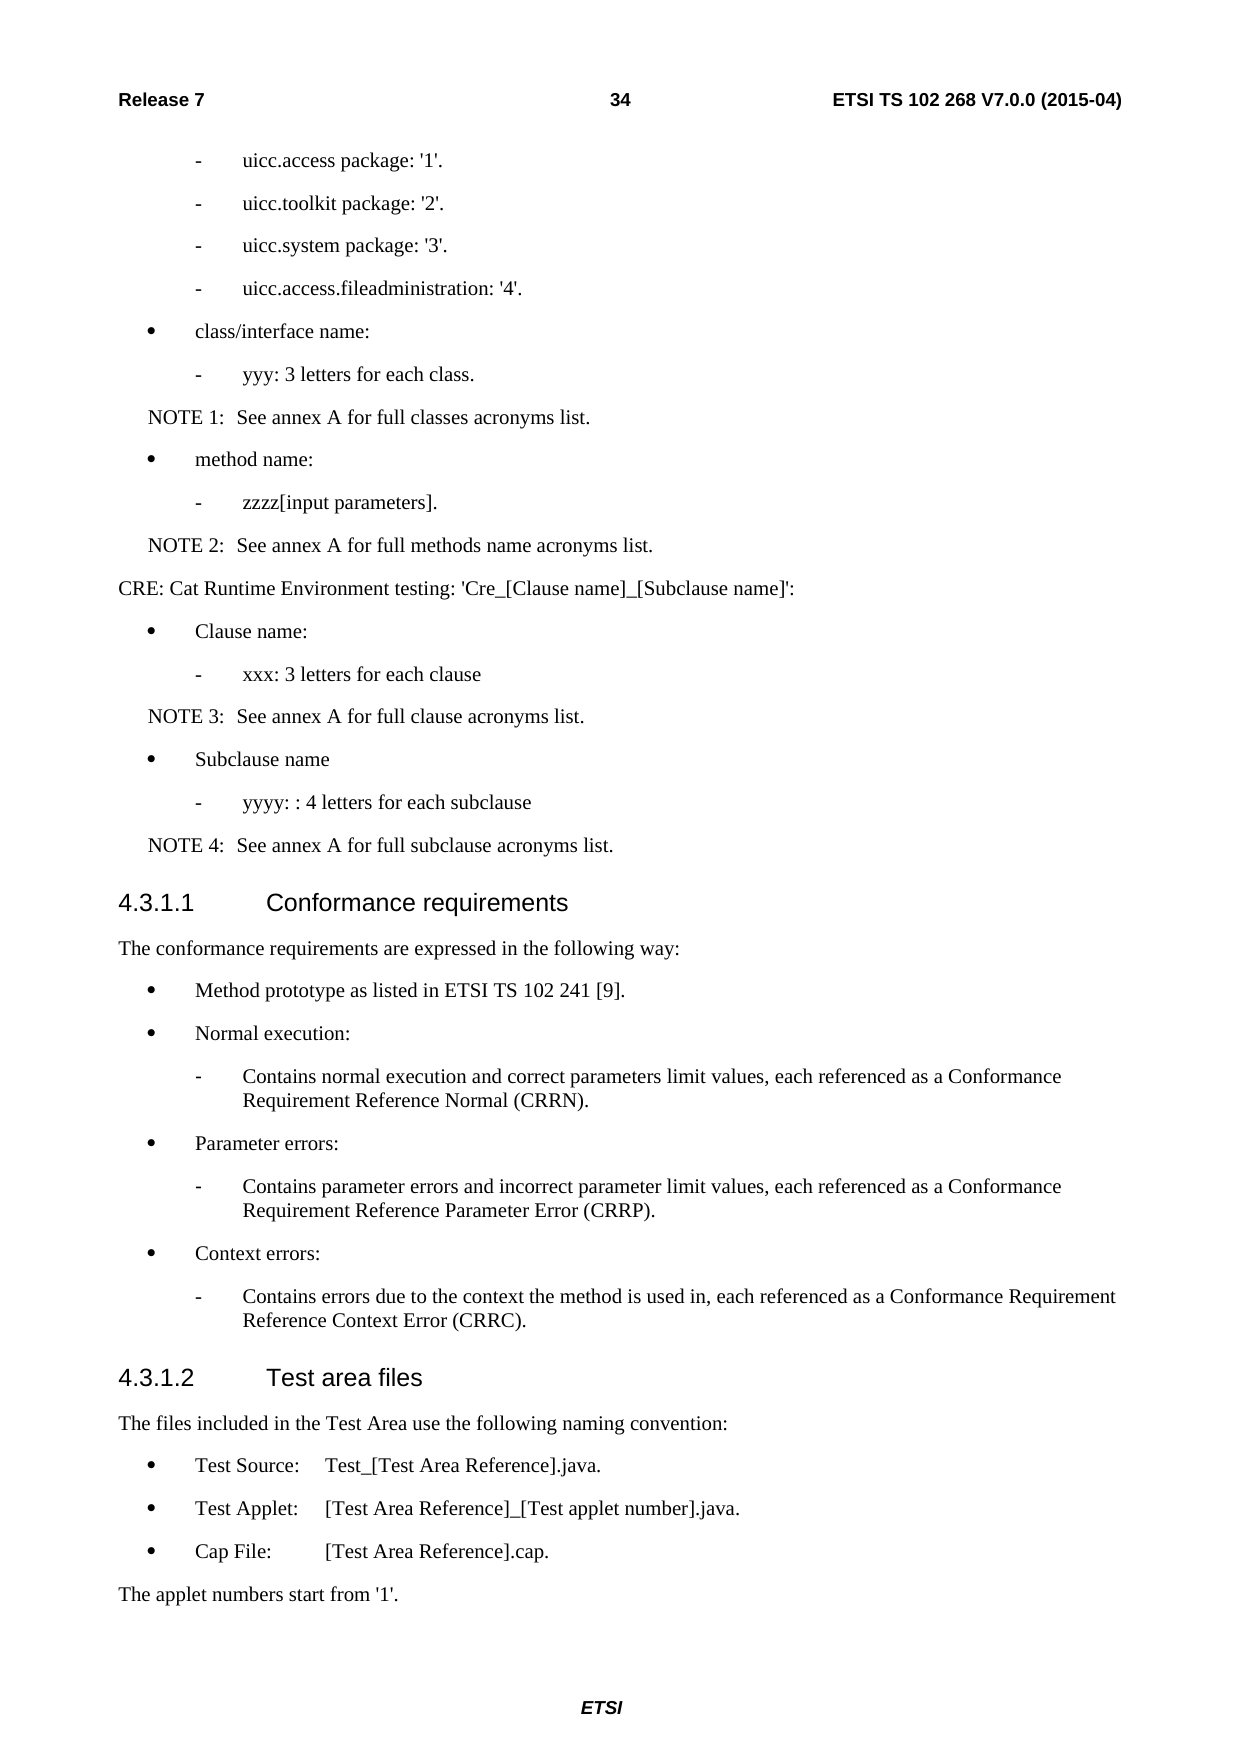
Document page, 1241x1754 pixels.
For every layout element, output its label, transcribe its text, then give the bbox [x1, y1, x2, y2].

text uicc.system package: '3'. [195, 233, 1122, 257]
text uicc.access.fileadministration: '4'. [195, 276, 1122, 300]
text NOTE 2: See annex A for full methods name acronyms list. [148, 533, 1122, 557]
text uicc.toolkit package: '2'. [195, 191, 1122, 214]
subtitle 4.3.1.1 Conformance requirements [118, 888, 1122, 917]
text Subclause name [148, 747, 1122, 771]
text Normal execution: [148, 1021, 1122, 1045]
text NOTE 1: See annex A for full classes acronyms list. [148, 404, 1122, 429]
text uicc.access package: '1'. [195, 148, 1122, 172]
text Contains normal execution and correct parameters limit values, each referenced as a Conformance Requirement Reference Normal (CRRN). [195, 1064, 1122, 1112]
text NOTE 3: See annex A for full clause acronyms list. [148, 704, 1122, 728]
text class/interface name: [148, 319, 1122, 343]
text CRE: Cat Runtime Environment testing: 'Cre_[Clause name]_[Subclause name]': [118, 576, 1122, 600]
text Test Applet: [Test Area Reference]_[Test applet number].java. [148, 1496, 1122, 1520]
text xxx: 3 letters for each clause [195, 661, 1122, 686]
text The files included in the Test Area use the following naming convention: [118, 1410, 1122, 1434]
text yyy: 3 letters for each class. [195, 362, 1122, 386]
text yyyy: : 4 letters for each subclause [195, 790, 1122, 814]
subtitle 4.3.1.2 Test area files [118, 1363, 1122, 1392]
text Contains errors due to the context the method is used in, each referenced as a Conformance Requirement Reference Context Error (CRRC). [195, 1283, 1122, 1332]
text NOTE 4: See annex A for full subclause acronyms list. [148, 833, 1122, 857]
text Clause name: [148, 619, 1122, 643]
text The applet numbers start from '1'. [118, 1582, 1122, 1606]
text zzzz[input parameters]. [195, 490, 1122, 514]
text method name: [148, 447, 1122, 471]
text Parameter errors: [148, 1131, 1122, 1155]
text The conformance requirements are expressed in the following way: [118, 936, 1122, 959]
text Contains parameter errors and incorrect parameter limit values, each referenced as a Conformance Requirement Reference Parameter Error (CRRP). [195, 1174, 1122, 1222]
text Cap File: [Test Area Reference].cap. [148, 1539, 1122, 1563]
text Test Source: Test_[Test Area Reference].java. [148, 1453, 1122, 1477]
text Context errors: [148, 1241, 1122, 1265]
text Method prototype as listed in ETSI TS 102 241 [9]. [148, 978, 1122, 1002]
